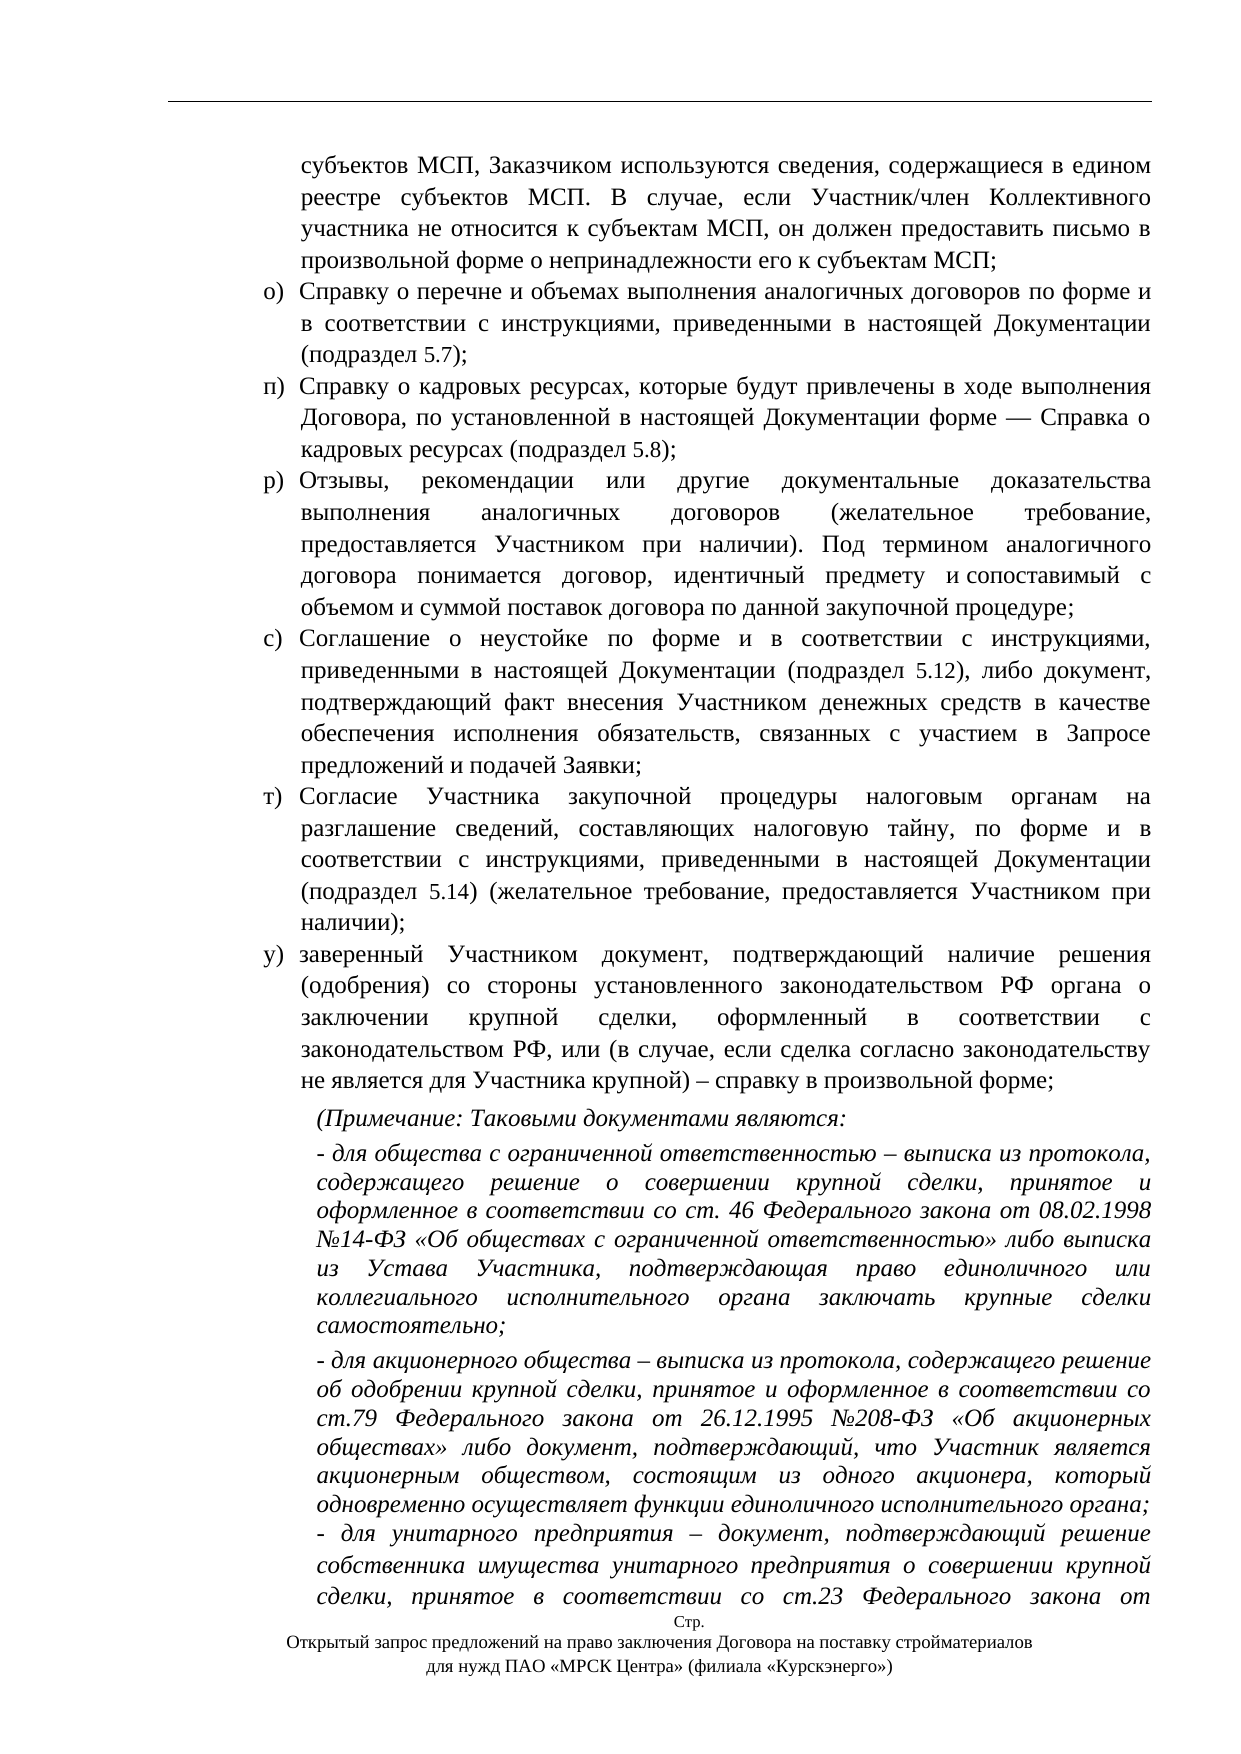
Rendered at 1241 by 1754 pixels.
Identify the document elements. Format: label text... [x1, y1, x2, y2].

list Справку о перечне и объемах выполнения аналогичных договоров по форме и в соответствии с инструкциями, приведенными в настоящей Документации (подраздел 5.7); [263, 276, 1152, 368]
list (Примечание: Таковыми документами являются: [316, 1103, 1152, 1132]
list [316, 1518, 1152, 1610]
list Справку о кадровых ресурсах, которые будут привлечены в ходе выполнения Договора, по установленной в настоящей Документации форме — Справка о кадровых ресурсах (подраздел 5.8); [263, 371, 1152, 463]
list Отзывы, рекомендации или другие документальные доказательства выполнения аналогичных договоров (желательное требование, предоставляется Участником при наличии). Под термином аналогичного договора понимается договор, идентичный предмету и сопоставимый с объемом и суммой поставок договора по данной закупочной процедуре; [263, 466, 1152, 621]
list Согласие Участника закупочной процедуры налоговым органам на разглашение сведений, составляющих налоговую тайну, по форме и в соответствии с инструкциями, приведенными в настоящей Документации (подраздел 5.14) (желательное требование, предоставляется Участником при наличии); [263, 781, 1152, 936]
list Соглашение о неустойке по форме и в соответствии с инструкциями, приведенными в настоящей Документации (подраздел 5.12), либо документ, подтверждающий факт внесения Участником денежных средств в качестве обеспечения исполнения обязательств, связанных с участием в Запросе предложений и подачей Заявки; [263, 623, 1152, 778]
list - для общества с ограниченной ответственностью – выписка из протокола, содержащего решение о совершении крупной сделки, принятое и оформленное в соответствии со ст. 46 Федерального закона от 08.02.1998 №14-ФЗ «Об обществах с ограниченной ответственностью» либо выписка из Устава Участника, подтверждающая право единоличного или коллегиального исполнительного органа заключать крупные сделки самостоятельно; [316, 1138, 1152, 1339]
list - для акционерного общества – выписка из протокола, содержащего решение об одобрении крупной сделки, принятое и оформленное в соответствии со ст.79 Федерального закона от 26.12.1995 №208-ФЗ «Об акционерных обществах» либо документ, подтверждающий, что Участник является акционерным обществом, состоящим из одного акционера, который одновременно осуществляет функции единоличного исполнительного органа; [316, 1346, 1152, 1518]
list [263, 150, 1152, 273]
list заверенный Участником документ, подтверждающий наличие решения (одобрения) со стороны установленного законодательством РФ органа о заключении крупной сделки, оформленный в соответствии с законодательством РФ, или (в случае, если сделка согласно законодательству не является для Участника крупной) – справку в произвольной форме; [263, 939, 1152, 1094]
